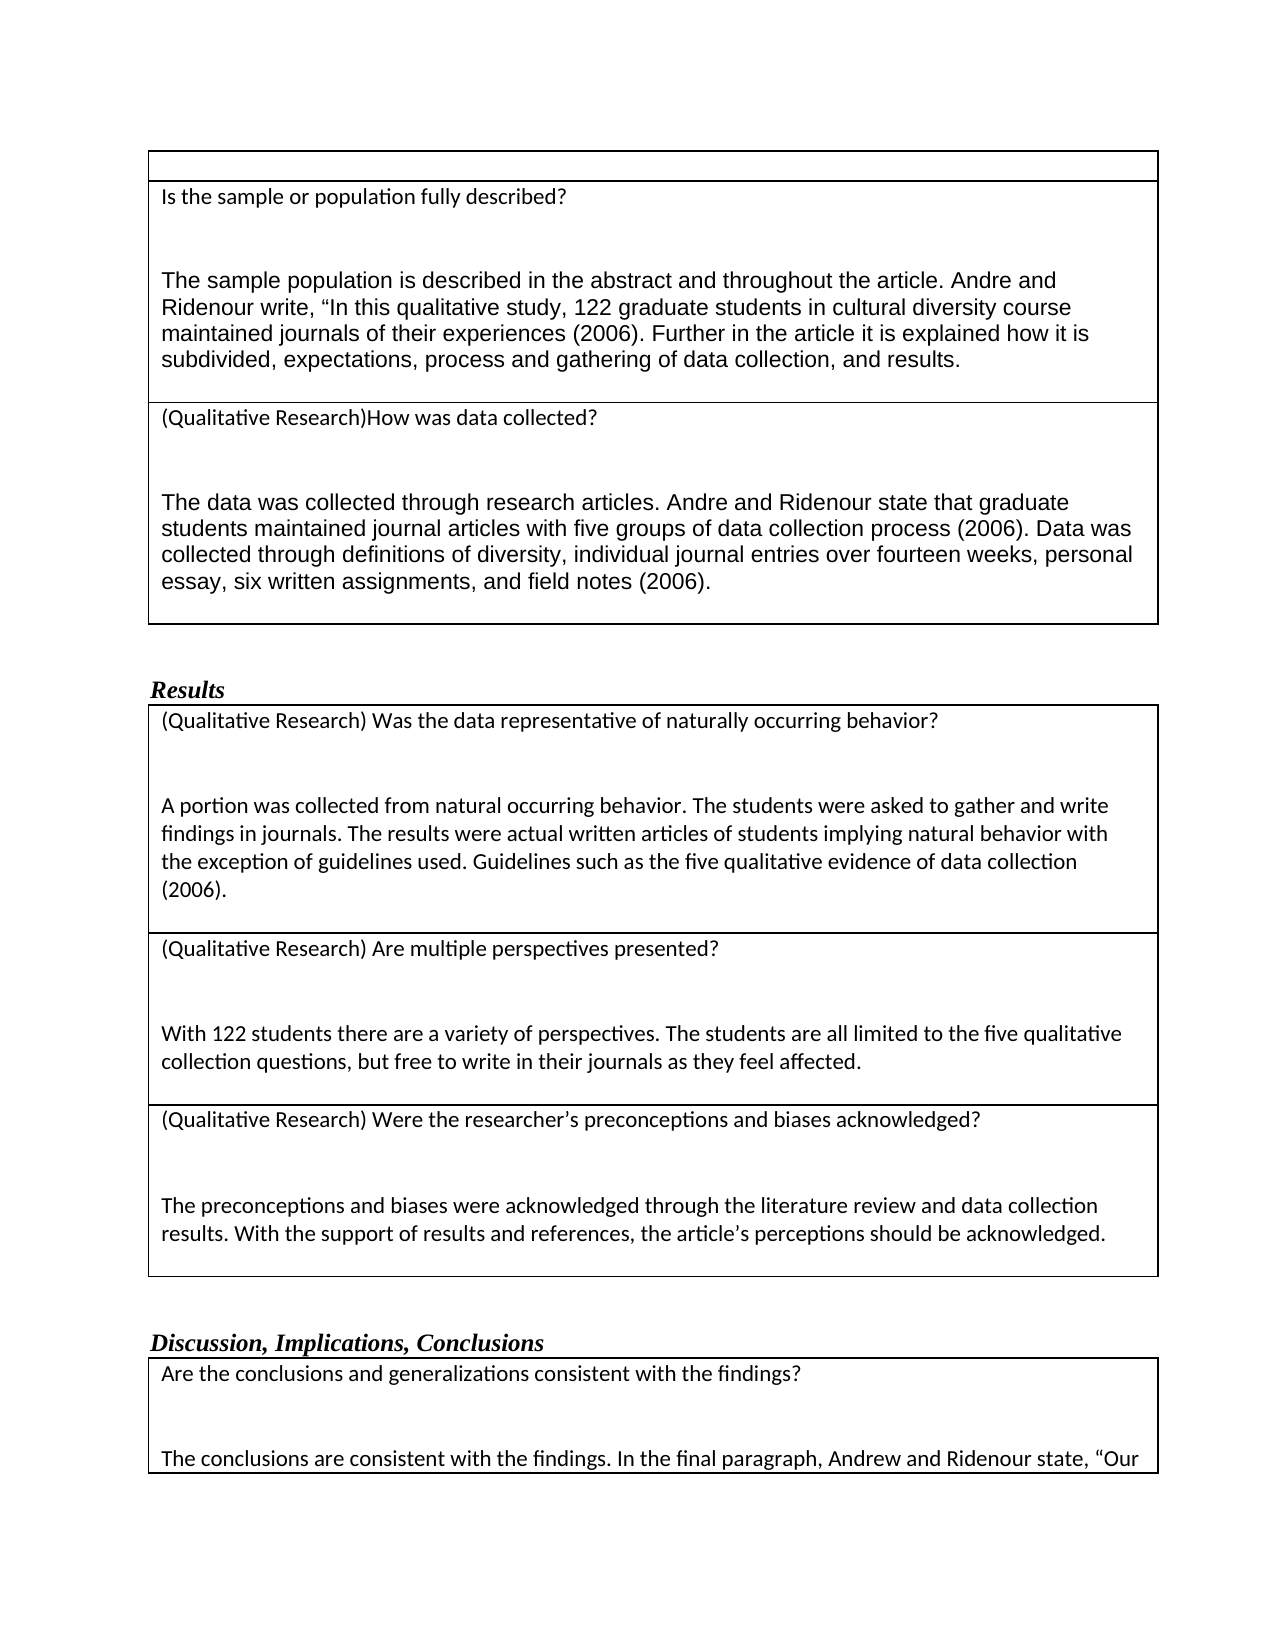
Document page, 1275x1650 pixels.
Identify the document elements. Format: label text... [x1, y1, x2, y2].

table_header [149, 1359, 1157, 1472]
table_cell Is the sample or population fully described? The sample population is described in the abstract and throughout the article. Andre and Ridenour write, “In this qualitative study, 122 graduate students in cultural diversity course maintained journals of their experiences (2006). Further in the article it is explained how it is subdivided, expectations, process and gathering of data collection, and results. [149, 182, 1157, 402]
table_cell (Qualitative Research) Are multiple perspectives presented? With 122 students there are a variety of perspectives. The students are all limited to the five qualitative collection questions, but free to write in their journals as they feel affected. [149, 934, 1157, 1104]
table_cell (Qualitative Research)How was data collected? The data was collected through research articles. Andre and Ridenour state that graduate students maintained journal articles with five groups of data collection process (2006). Data was collected through definitions of diversity, individual journal entries over fourteen weeks, personal essay, six written assignments, and field notes (2006). [149, 403, 1157, 623]
text Results [150, 675, 1125, 704]
table_cell (Qualitative Research) Were the researcher’s preconceptions and biases acknowledged? The preconceptions and biases were acknowledged through the literature review and data collection results. With the support of results and references, the article’s perceptions should be acknowledged. [149, 1106, 1157, 1276]
table_header (Qualitative Research) Was the data representative of naturally occurring behavior? A portion was collected from natural occurring behavior. The students were asked to gather and write findings in journals. The results were actual written articles of students implying natural behavior with the exception of guidelines used. Guidelines such as the five qualitative evidence of data collection (2006). [149, 706, 1157, 932]
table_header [149, 152, 1157, 180]
text Discussion, Implications, Conclusions [150, 1328, 1125, 1357]
